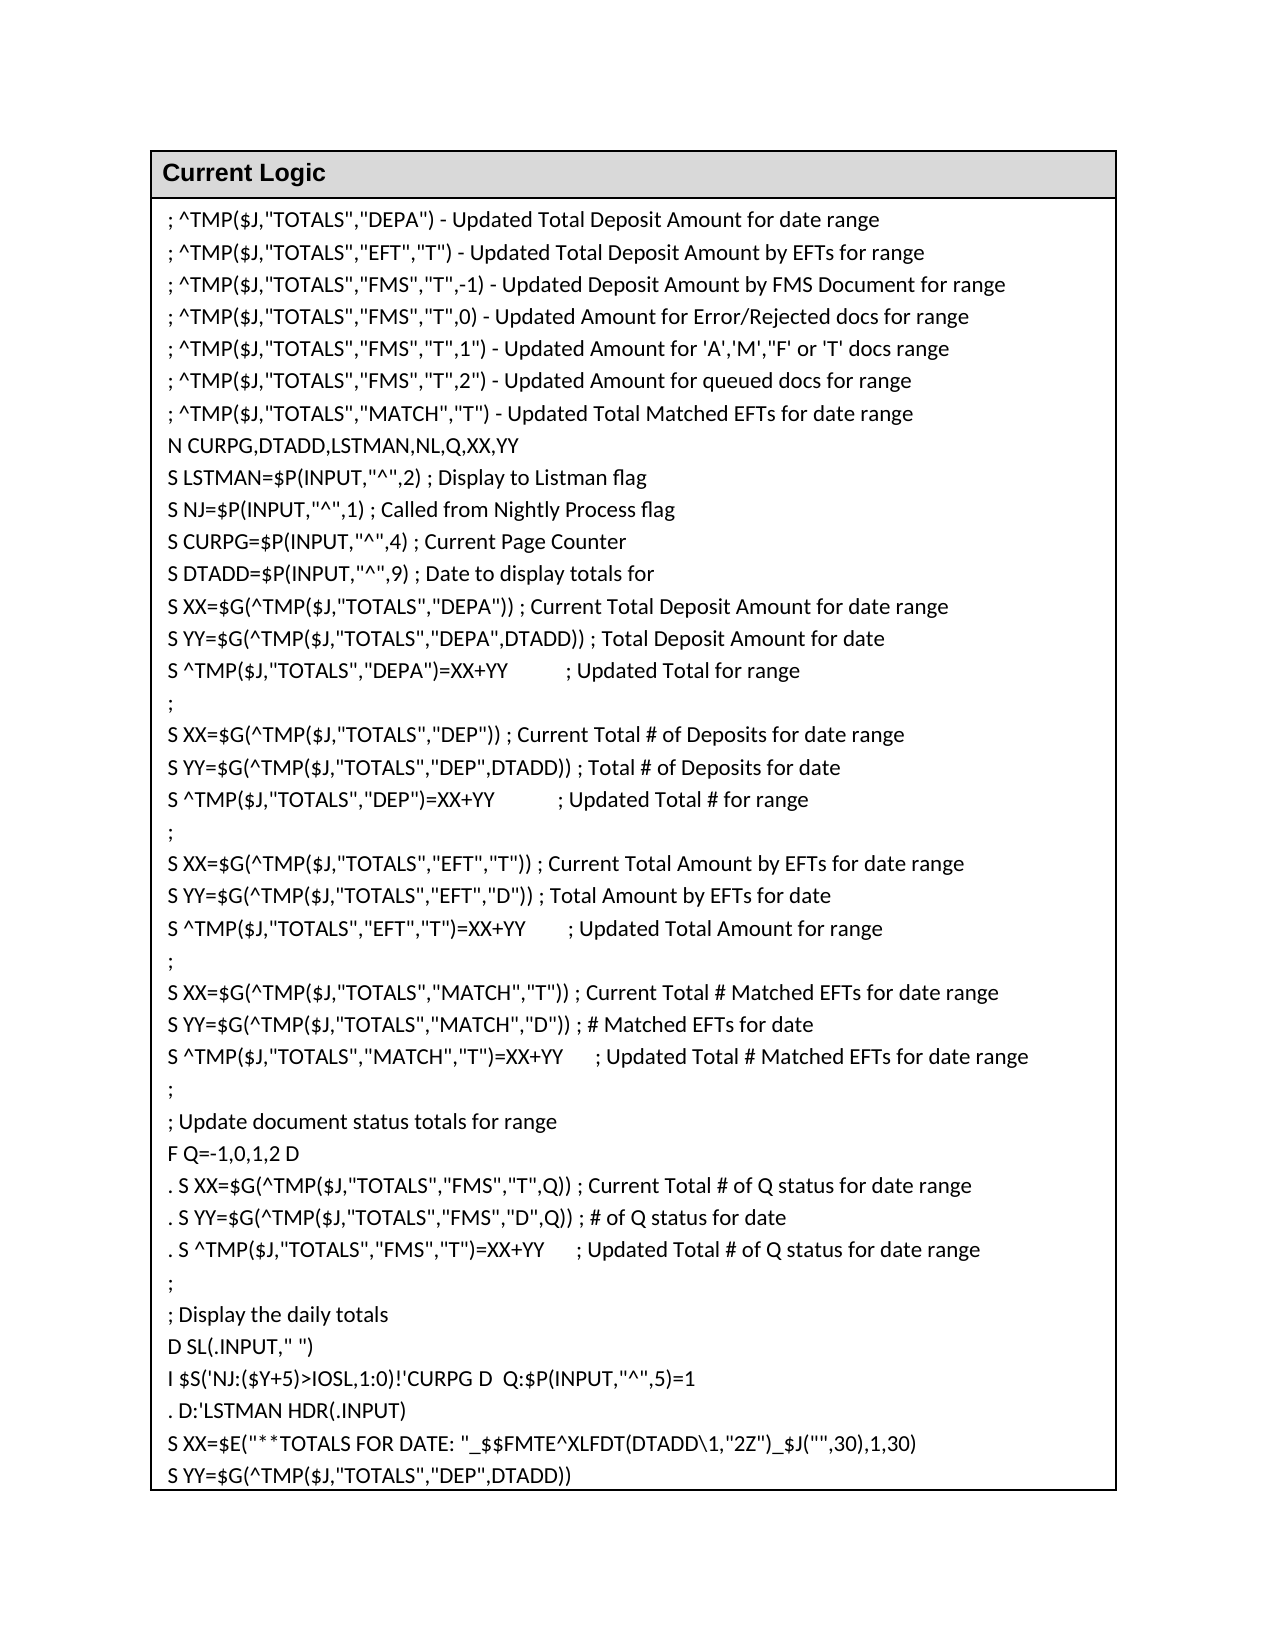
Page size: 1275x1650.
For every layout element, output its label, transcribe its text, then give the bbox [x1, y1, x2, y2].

table_header Current Logic [152, 152, 1115, 197]
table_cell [152, 199, 1115, 1489]
